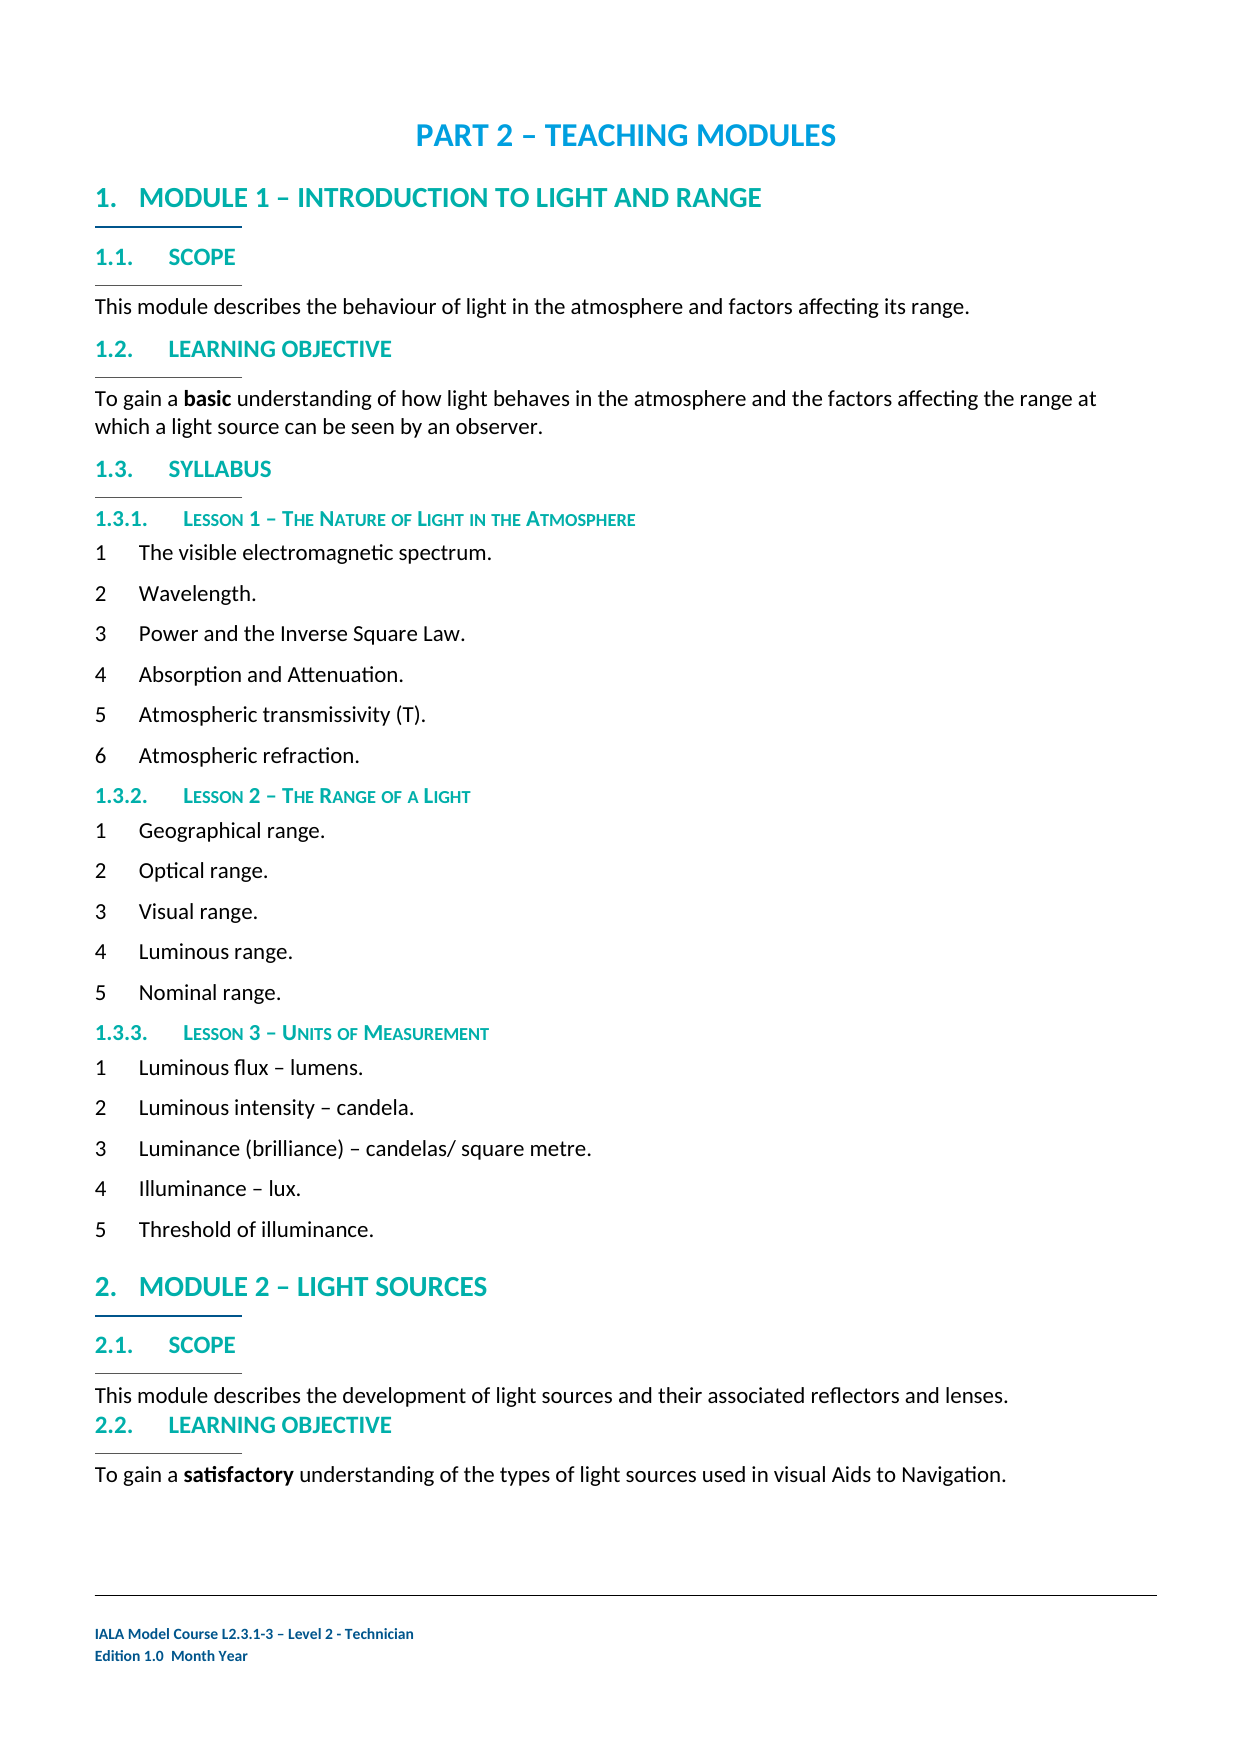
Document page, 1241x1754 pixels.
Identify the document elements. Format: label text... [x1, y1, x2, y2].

list Visual range. [94, 897, 1157, 925]
text To gain a basic understanding of how light behaves in the atmosphere and the factors affecting the range at which a light source can be seen by an observer. [94, 384, 1157, 440]
list Luminous intensity – candela. [94, 1093, 1157, 1121]
list The visible electromagnetic spectrum. [94, 538, 1157, 566]
text To gain a satisfactory understanding of the types of light sources used in visual Aids to Navigation. [94, 1460, 1157, 1488]
list Geographical range. [94, 816, 1157, 844]
subtitle Lesson 3 – Units of Measurement [94, 1018, 1157, 1046]
subtitle Syllabus [94, 453, 1157, 483]
list Optical range. [94, 856, 1157, 884]
subtitle MODULE 1 – INTRODUCTION TO LIGHT AND RANGE [94, 179, 1157, 215]
list Luminous range. [94, 937, 1157, 965]
list Luminance (brilliance) – candelas/ square metre. [94, 1134, 1157, 1162]
subtitle Scope [94, 1329, 1157, 1360]
subtitle MODULE 2 – LIGHT SOURCES [94, 1268, 1157, 1303]
list Luminous flux – lumens. [94, 1053, 1157, 1081]
list Nominal range. [94, 978, 1157, 1006]
subtitle Scope [94, 241, 1157, 271]
list Power and the Inverse Square Law. [94, 619, 1157, 647]
list Atmospheric transmissivity (T). [94, 700, 1157, 728]
text This module describes the behaviour of light in the atmosphere and factors affecting its range. [94, 292, 1157, 320]
list Threshold of illuminance. [94, 1215, 1157, 1243]
subtitle Lesson 2 – The Range of a Light [94, 781, 1157, 809]
subtitle Learning Objective [94, 333, 1157, 363]
list Wavelength. [94, 579, 1157, 607]
subtitle Lesson 1 – The Nature of Light in the Atmosphere [94, 504, 1157, 532]
list Atmospheric refraction. [94, 741, 1157, 769]
text – TEACHING MODULES [94, 113, 1157, 154]
list Absorption and Attenuation. [94, 660, 1157, 688]
list Illuminance – lux. [94, 1174, 1157, 1202]
text This module describes the development of light sources and their associated reflectors and lenses. [94, 1381, 1157, 1409]
subtitle Learning Objective [94, 1409, 1157, 1439]
